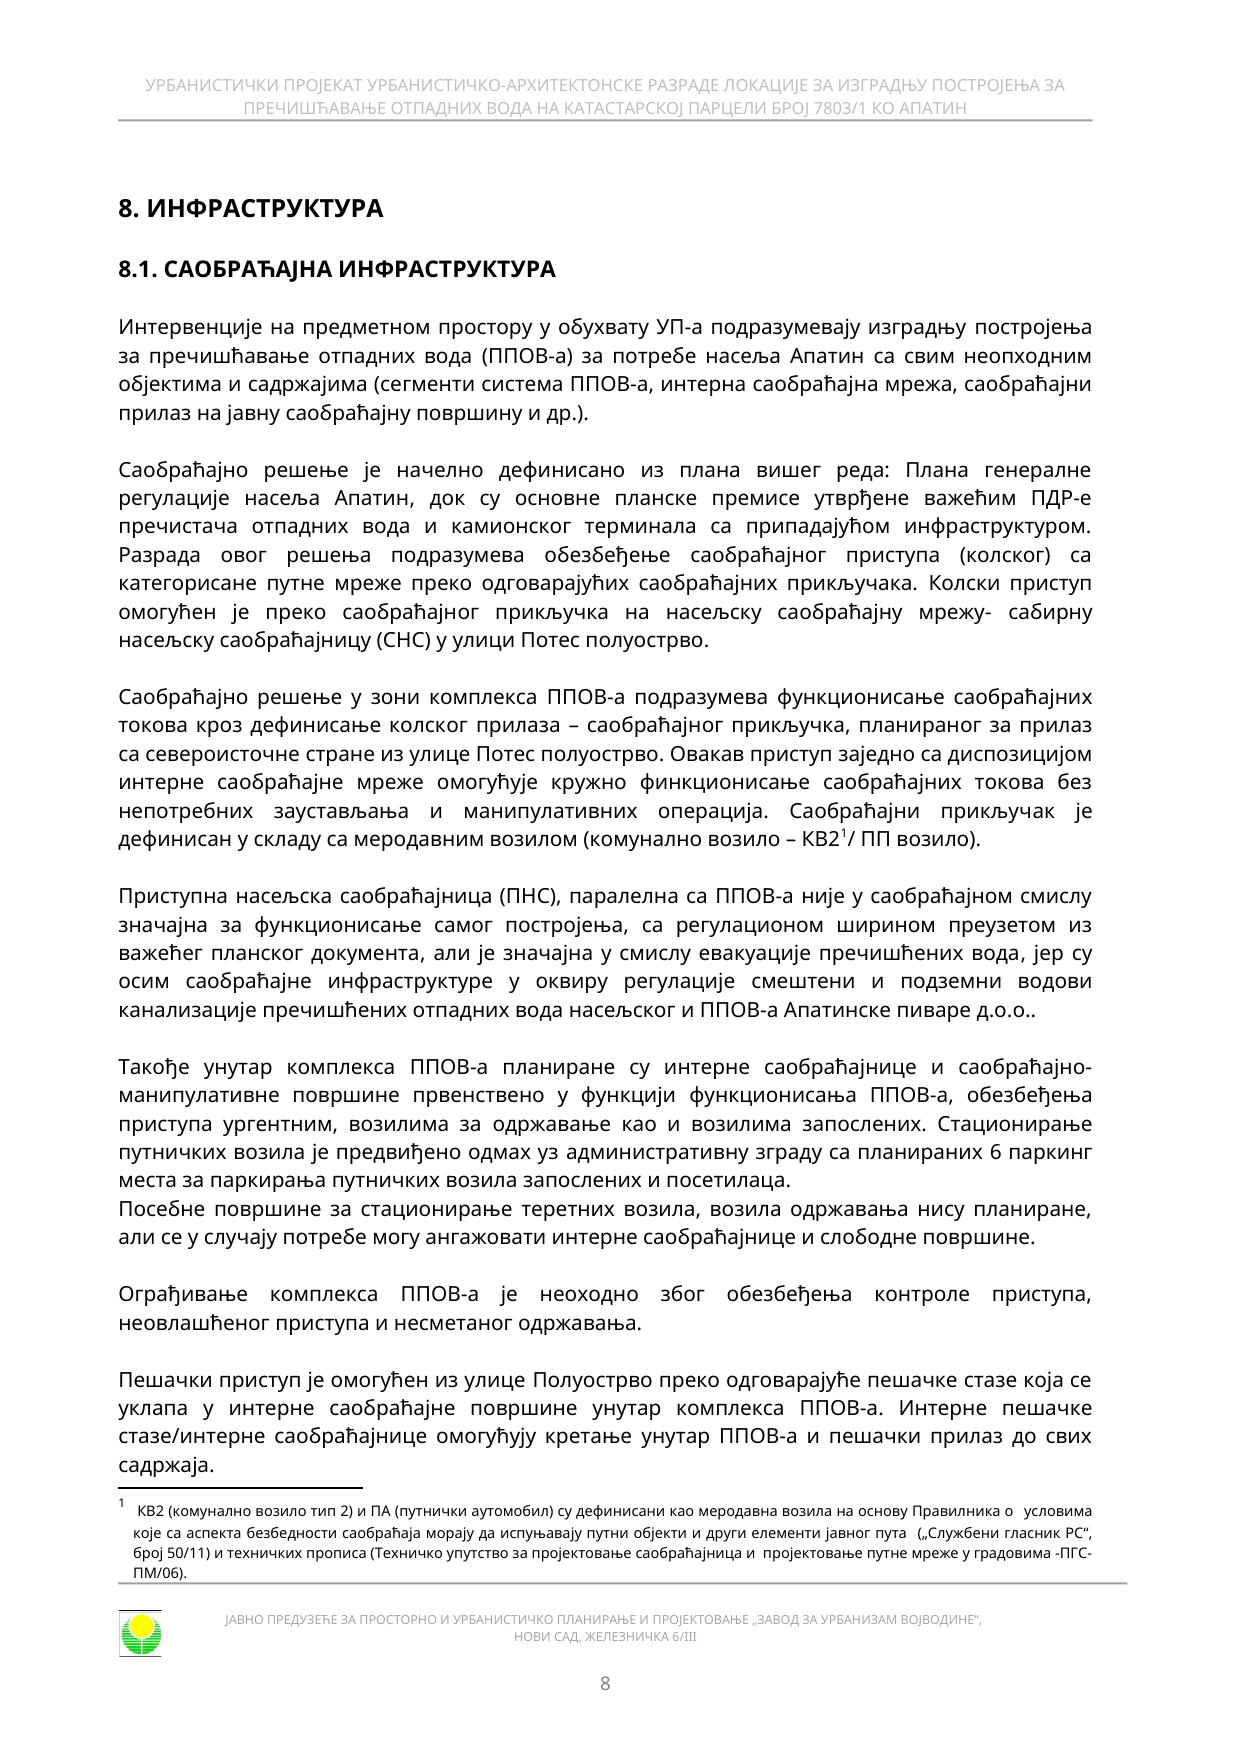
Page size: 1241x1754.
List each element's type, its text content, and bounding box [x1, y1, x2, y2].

subtitle 8. ИНФРАСТРУКТУРА [118, 190, 1092, 224]
picture [117, 1610, 161, 1654]
text Пешачки приступ је омогућен из улице Полуострво преко одговарајуће пешачке стазе која се уклапа у интерне саобраћајне површине унутар комплекса ППОВ-а. Интерне пешачке стазе/интерне саобраћајнице омогућују кретање унутар ППОВ-а и пешачки прилаз до свих садржаја. [118, 1365, 1092, 1478]
text Приступна насељска саобраћајница (ПНС), паралелна са ППОВ-а није у саобраћајном смислу значајна за функционисање самог постројења, са регулационом ширином преузетом из важећег планског документа, али је значајна у смислу евакуације пречишћених вода, јер су осим саобраћајне инфраструктуре у оквиру регулације смештени и подземни водови канализације пречишћених отпадних вода насељског и ППОВ-а Апатинске пиваре д.о.о.. [118, 881, 1092, 1023]
text Посебне површине за стационирање теретних возила, возила одржавања нису планиране, али се у случају потребе могу ангажовати интерне саобраћајнице и слободне површине. [118, 1194, 1092, 1251]
text Интервенције на предметном простору у обухвату УП-а подразумевају изградњу постројења за пречишћавање отпадних вода (ППОВ-а) за потребе насеља Апатин са свим неопходним објектима и садржајима (сегменти система ППОВ-а, интерна саобраћајна мрежа, саобраћајни прилаз на јавну саобраћајну површину и др.). [118, 312, 1092, 426]
text Саобраћајно решење у зони комплекса ППОВ-а подразумева функционисање саобраћајних токова кроз дефинисање колског прилаза – саобраћајног прикључка, планираног за прилаз са североисточне стране из улице Потес полуострво. Овакав приступ заједно са диспозицијом интерне саобраћајне мреже омогућује кружно финкционисање саобраћајних токова без непотребних заустављања и манипулативних операција. Саобраћајни прикључак је дефинисан у складу са меродавним возилом (комунално возило – КВ2/ ПП возило). [118, 682, 1092, 853]
text 8.1. САОБРАЋАЈНА ИНФРАСТРУКТУРА [118, 253, 1092, 284]
text Саобраћајно решење је начелно дефинисано из плана вишег реда: Плана генералне регулације насеља Апатин, док су основне планске премисе утврђене важећим ПДР-е пречистача отпадних вода и камионског терминала са припадајућом инфраструктуром. Разрада овог решења подразумева обезбеђење саобраћајног приступа (колског) са категорисане путне мреже преко одговарајућих саобраћајних прикључака. Колски приступ омогућен је преко саобраћајног прикључка на насељску саобраћајну мрежу- сабирну насељску саобраћајницу (СНС) у улици Потес полуострво. [118, 455, 1092, 654]
text Такође унутар комплекса ППОВ-а планиране су интерне саобраћајнице и саобраћајно-манипулативне површине првенствено у функцији функционисања ППОВ-а, обезбеђења приступа ургентним, возилима за одржавање као и возилима запослених. Стационирање путничких возила је предвиђено одмах уз административну зграду са планираних 6 паркинг места за паркирања путничких возила запослених и посетилаца. [118, 1052, 1092, 1194]
text Ограђивање комплекса ППОВ-а је неоходно због обезбеђења контроле приступа, неовлашћеног приступа и несметаног одржавања. [118, 1279, 1092, 1336]
